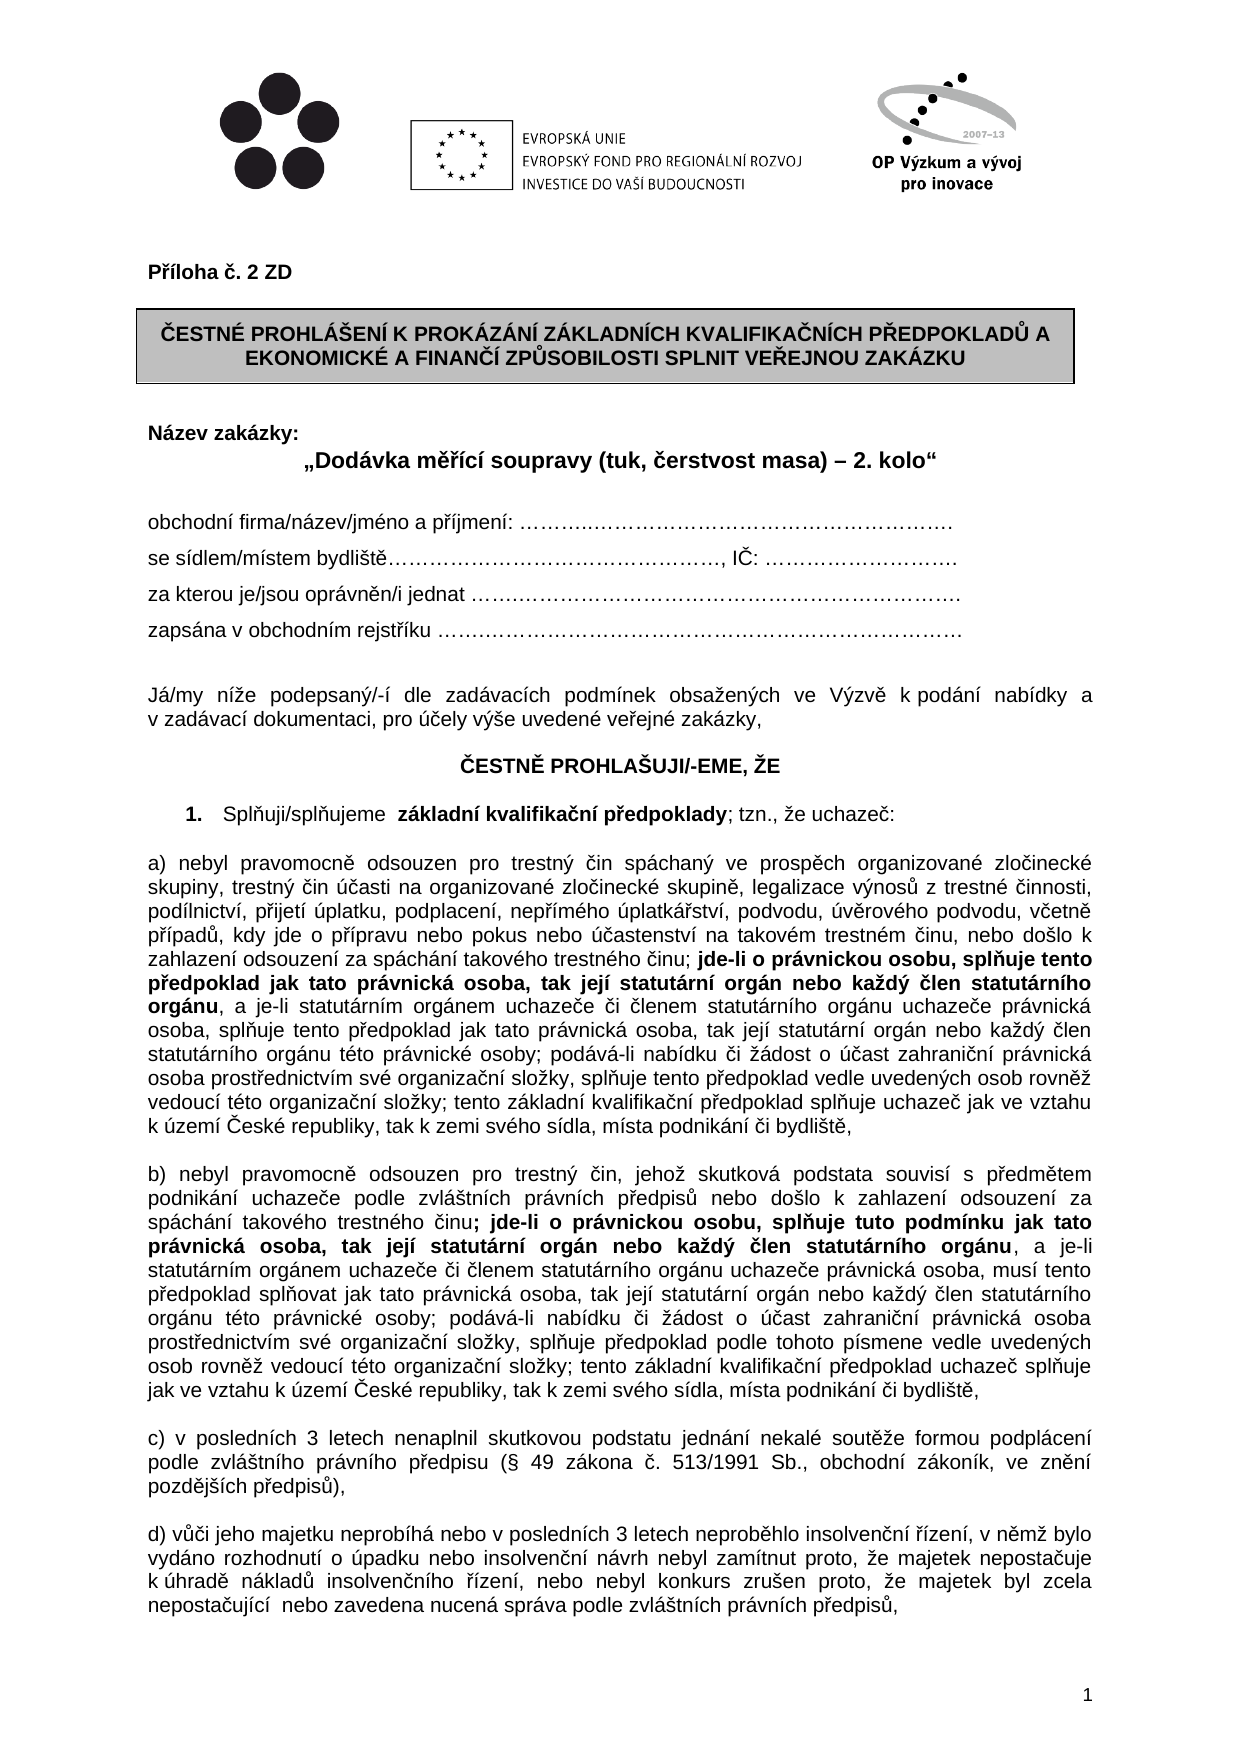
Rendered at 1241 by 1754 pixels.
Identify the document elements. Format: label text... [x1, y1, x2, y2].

text a) nebyl pravomocně odsouzen pro trestný čin spáchaný ve prospěch organizované zločinecké skupiny, trestný čin účasti na organizované zločinecké skupině, legalizace výnosů z trestné činnosti, podílnictví, přijetí úplatku, podplacení, nepřímého úplatkářství, podvodu, úvěrového podvodu, včetně případů, kdy jde o přípravu nebo pokus nebo účastenství na takovém trestném činu, nebo došlo k zahlazení odsouzení za spáchání takového trestného činu; jde-li o právnickou osobu, splňuje tento předpoklad jak tato právnická osoba, tak její statutární orgán nebo každý člen statutárního orgánu, a je-li statutárním orgánem uchazeče či členem statutárního orgánu uchazeče právnická osoba, splňuje tento předpoklad jak tato právnická osoba, tak její statutární orgán nebo každý člen statutárního orgánu této právnické osoby; podává-li nabídku či žádost o účast zahraniční právnická osoba prostřednictvím své organizační složky, splňuje tento předpoklad vedle uvedených osob rovněž vedoucí této organizační složky; tento základní kvalifikační předpoklad splňuje uchazeč jak ve vztahu k území České republiky, tak k zemi svého sídla, místa podnikání či bydliště, [148, 851, 1093, 1138]
text se sídlem/místem bydliště…………………………………………, IČ: ………………………. [148, 546, 1093, 569]
text zapsána v obchodním rejstříku …….…………………………………………………………… [148, 617, 1093, 641]
text Název zakázky: [148, 421, 1093, 444]
text „Dodávka měřící soupravy (tuk, čerstvost masa) – 2. kolo“ [148, 444, 1093, 474]
text za kterou je/jsou oprávněn/i jednat …….………………………………………………………. [148, 581, 1093, 605]
text Příloha č. 2 ZD [148, 261, 1093, 284]
picture [147, 0, 1093, 261]
text c) v posledních 3 letech nenaplnil skutkovou podstatu jednání nekalé soutěže formou podplácení podle zvláštního právního předpisu (§ 49 zákona č. 513/1991 Sb., obchodní zákoník, ve znění pozdějších předpisů), [148, 1426, 1093, 1497]
text d) vůči jeho majetku neprobíhá nebo v posledních 3 letech neproběhlo insolvenční řízení, v němž bylo vydáno rozhodnutí o úpadku nebo insolvenční návrh nebyl zamítnut proto, že majetek nepostačuje k úhradě nákladů insolvenčního řízení, nebo nebyl konkurs zrušen proto, že majetek byl zcela nepostačující nebo zavedena nucená správa podle zvláštních právních předpisů, [148, 1521, 1093, 1617]
table_header ČESTNÉ PROHLÁŠENÍ K PROKÁZÁNÍ ZÁKLADNÍCH KVALIFIKAČNÍCH PŘEDPOKLADŮ A EKONOMICKÉ A FINANČÍ ZPŮSOBILOSTI SPLNIT VEŘEJNOU ZAKÁZKU [137, 310, 1073, 382]
list Splňuji/splňujeme základní kvalifikační předpoklady; tzn., že uchazeč: [185, 802, 1093, 826]
text obchodní firma/název/jméno a příjmení: ………..……………………………………………. [148, 509, 1093, 533]
text ČESTNĚ PROHLAŠUJI/-EME, ŽE [148, 754, 1093, 778]
text Já/my níže podepsaný/-í dle zadávacích podmínek obsažených ve Výzvě k podání nabídky a v zadávací dokumentaci, pro účely výše uvedené veřejné zakázky, [148, 682, 1093, 730]
text b) nebyl pravomocně odsouzen pro trestný čin, jehož skutková podstata souvisí s předmětem podnikání uchazeče podle zvláštních právních předpisů nebo došlo k zahlazení odsouzení za spáchání takového trestného činu; jde-li o právnickou osobu, splňuje tuto podmínku jak tato právnická osoba, tak její statutární orgán nebo každý člen statutárního orgánu, a je-li statutárním orgánem uchazeče či členem statutárního orgánu uchazeče právnická osoba, musí tento předpoklad splňovat jak tato právnická osoba, tak její statutární orgán nebo každý člen statutárního orgánu této právnické osoby; podává-li nabídku či žádost o účast zahraniční právnická osoba prostřednictvím své organizační složky, splňuje předpoklad podle tohoto písmene vedle uvedených osob rovněž vedoucí této organizační složky; tento základní kvalifikační předpoklad uchazeč splňuje jak ve vztahu k území České republiky, tak k zemi svého sídla, místa podnikání či bydliště, [148, 1162, 1093, 1402]
